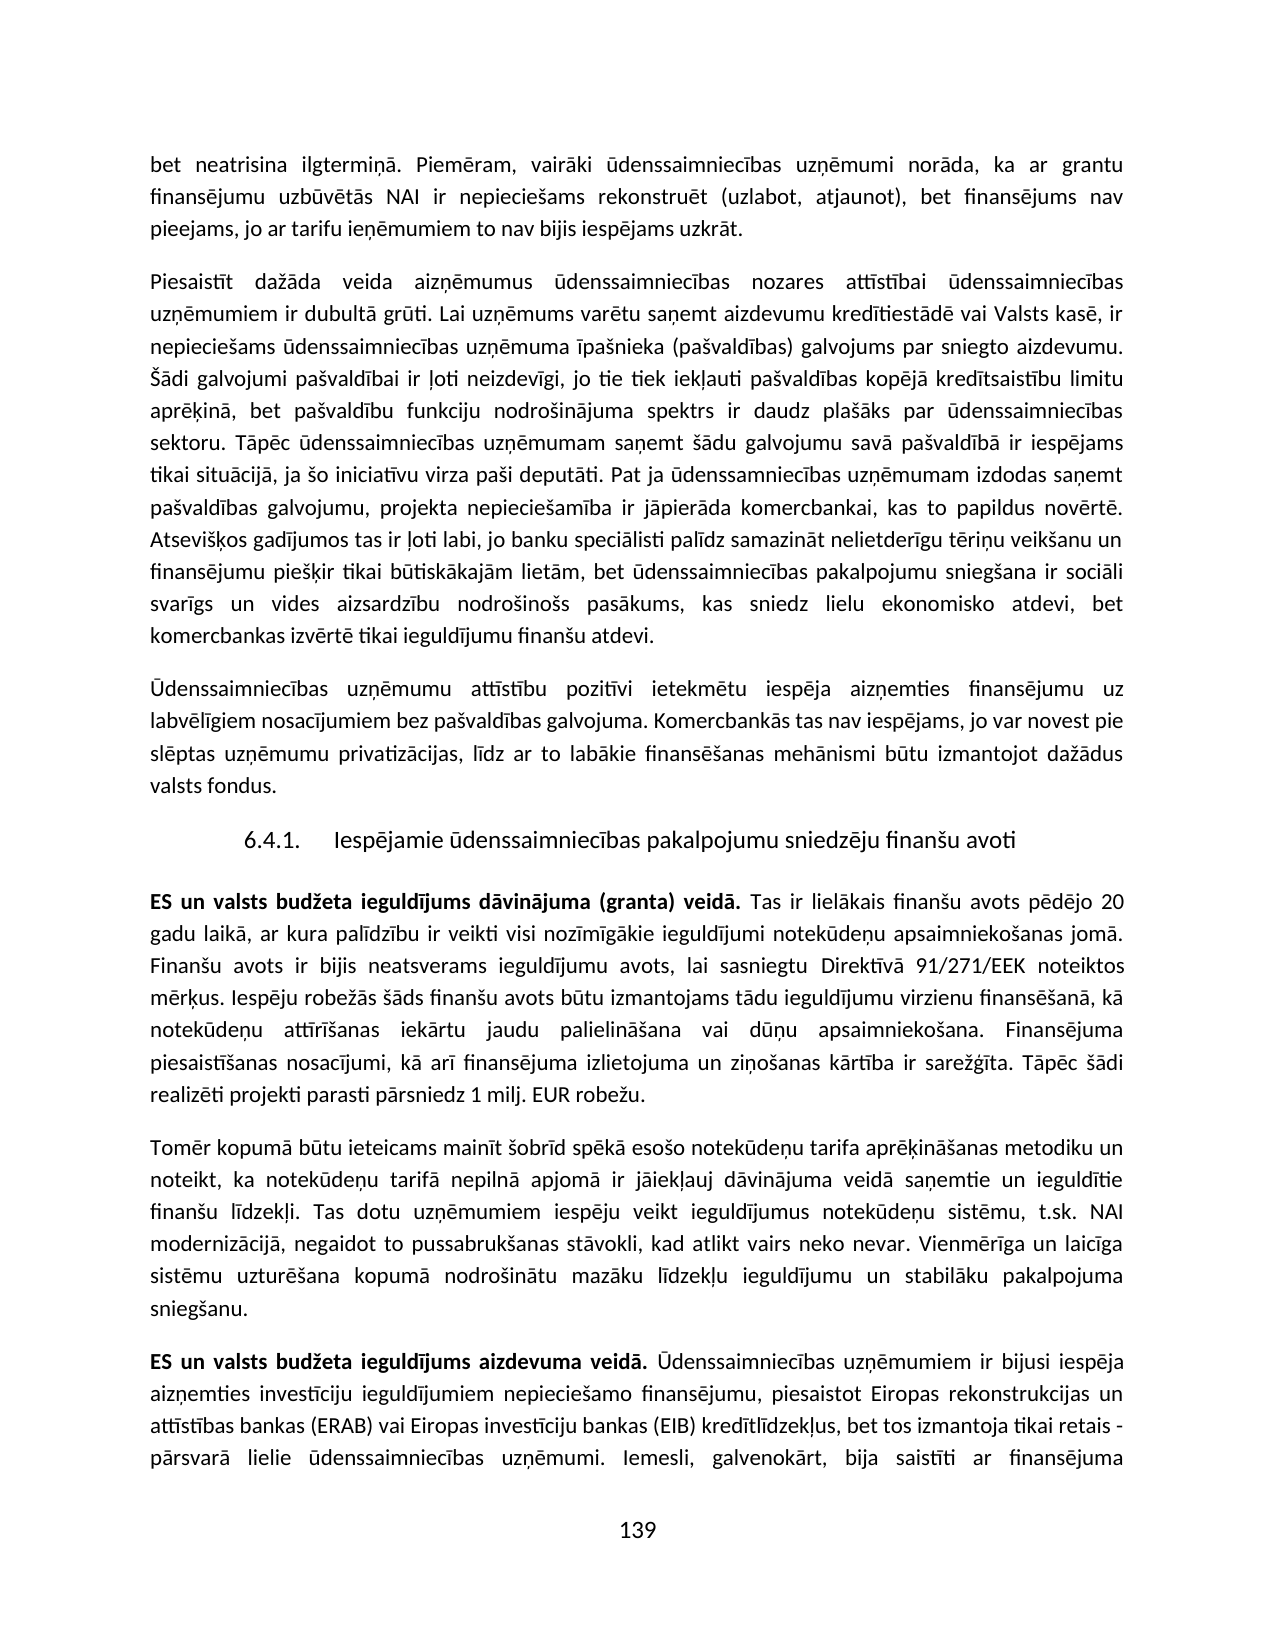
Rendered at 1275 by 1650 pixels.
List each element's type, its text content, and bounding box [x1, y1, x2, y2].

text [150, 150, 1125, 242]
text Piesaistīt dažāda veida aizņēmumus ūdenssaimniecības nozares attīstībai ūdenssaimniecības uzņēmumiem ir dubultā grūti. Lai uzņēmums varētu saņemt aizdevumu kredītiestādē vai Valsts kasē, ir nepieciešams ūdenssaimniecības uzņēmuma īpašnieka (pašvaldības) galvojums par sniegto aizdevumu. Šādi galvojumi pašvaldībai ir ļoti neizdevīgi, jo tie tiek iekļauti pašvaldības kopējā kredītsaistību limitu aprēķinā, bet pašvaldību funkciju nodrošinājuma spektrs ir daudz plašāks par ūdenssaimniecības sektoru. Tāpēc ūdenssaimniecības uzņēmumam saņemt šādu galvojumu savā pašvaldībā ir iespējams tikai situācijā, ja šo iniciatīvu virza paši deputāti. Pat ja ūdenssamniecības uzņēmumam izdodas saņemt pašvaldības galvojumu, projekta nepieciešamība ir jāpierāda komercbankai, kas to papildus novērtē. Atsevišķos gadījumos tas ir ļoti labi, jo banku speciālisti palīdz samazināt nelietderīgu tēriņu veikšanu un finansējumu piešķir tikai būtiskākajām lietām, bet ūdenssaimniecības pakalpojumu sniegšana ir sociāli svarīgs un vides aizsardzību nodrošinošs pasākums, kas sniedz lielu ekonomisko atdevi, bet komercbankas izvērtē tikai ieguldījumu finanšu atdevi. [150, 267, 1125, 649]
text ES un valsts budžeta ieguldījums dāvinājuma (granta) veidā. Tas ir lielākais finanšu avots pēdējo 20 gadu laikā, ar kura palīdzību ir veikti visi nozīmīgākie ieguldījumi notekūdeņu apsaimniekošanas jomā. Finanšu avots ir bijis neatsverams ieguldījumu avots, lai sasniegtu Direktīvā 91/271/EEK noteiktos mērķus. Iespēju robežās šāds finanšu avots būtu izmantojams tādu ieguldījumu virzienu finansēšanā, kā notekūdeņu attīrīšanas iekārtu jaudu palielināšana vai dūņu apsaimniekošana. Finansējuma piesaistīšanas nosacījumi, kā arī finansējuma izlietojuma un ziņošanas kārtība ir sarežģīta. Tāpēc šādi realizēti projekti parasti pārsniedz 1 milj. EUR robežu. [150, 887, 1125, 1108]
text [150, 1347, 1125, 1471]
text Ūdenssaimniecības uzņēmumu attīstību pozitīvi ietekmētu iespēja aizņemties finansējumu uz labvēlīgiem nosacījumiem bez pašvaldības galvojuma. Komercbankās tas nav iespējams, jo var novest pie slēptas uzņēmumu privatizācijas, līdz ar to labākie finansēšanas mehānismi būtu izmantojot dažādus valsts fondus. [150, 674, 1125, 799]
text Tomēr kopumā būtu ieteicams mainīt šobrīd spēkā esošo notekūdeņu tarifa aprēķināšanas metodiku un noteikt, ka notekūdeņu tarifā nepilnā apjomā ir jāiekļauj dāvinājuma veidā saņemtie un ieguldītie finanšu līdzekļi. Tas dotu uzņēmumiem iespēju veikt ieguldījumus notekūdeņu sistēmu, t.sk. NAI modernizācijā, negaidot to pussabrukšanas stāvokli, kad atlikt vairs neko nevar. Vienmērīga un laicīga sistēmu uzturēšana kopumā nodrošinātu mazāku līdzekļu ieguldījumu un stabilāku pakalpojuma sniegšanu. [150, 1133, 1125, 1322]
list Iespējamie ūdenssaimniecības pakalpojumu sniedzēju finanšu avoti [135, 824, 1125, 854]
